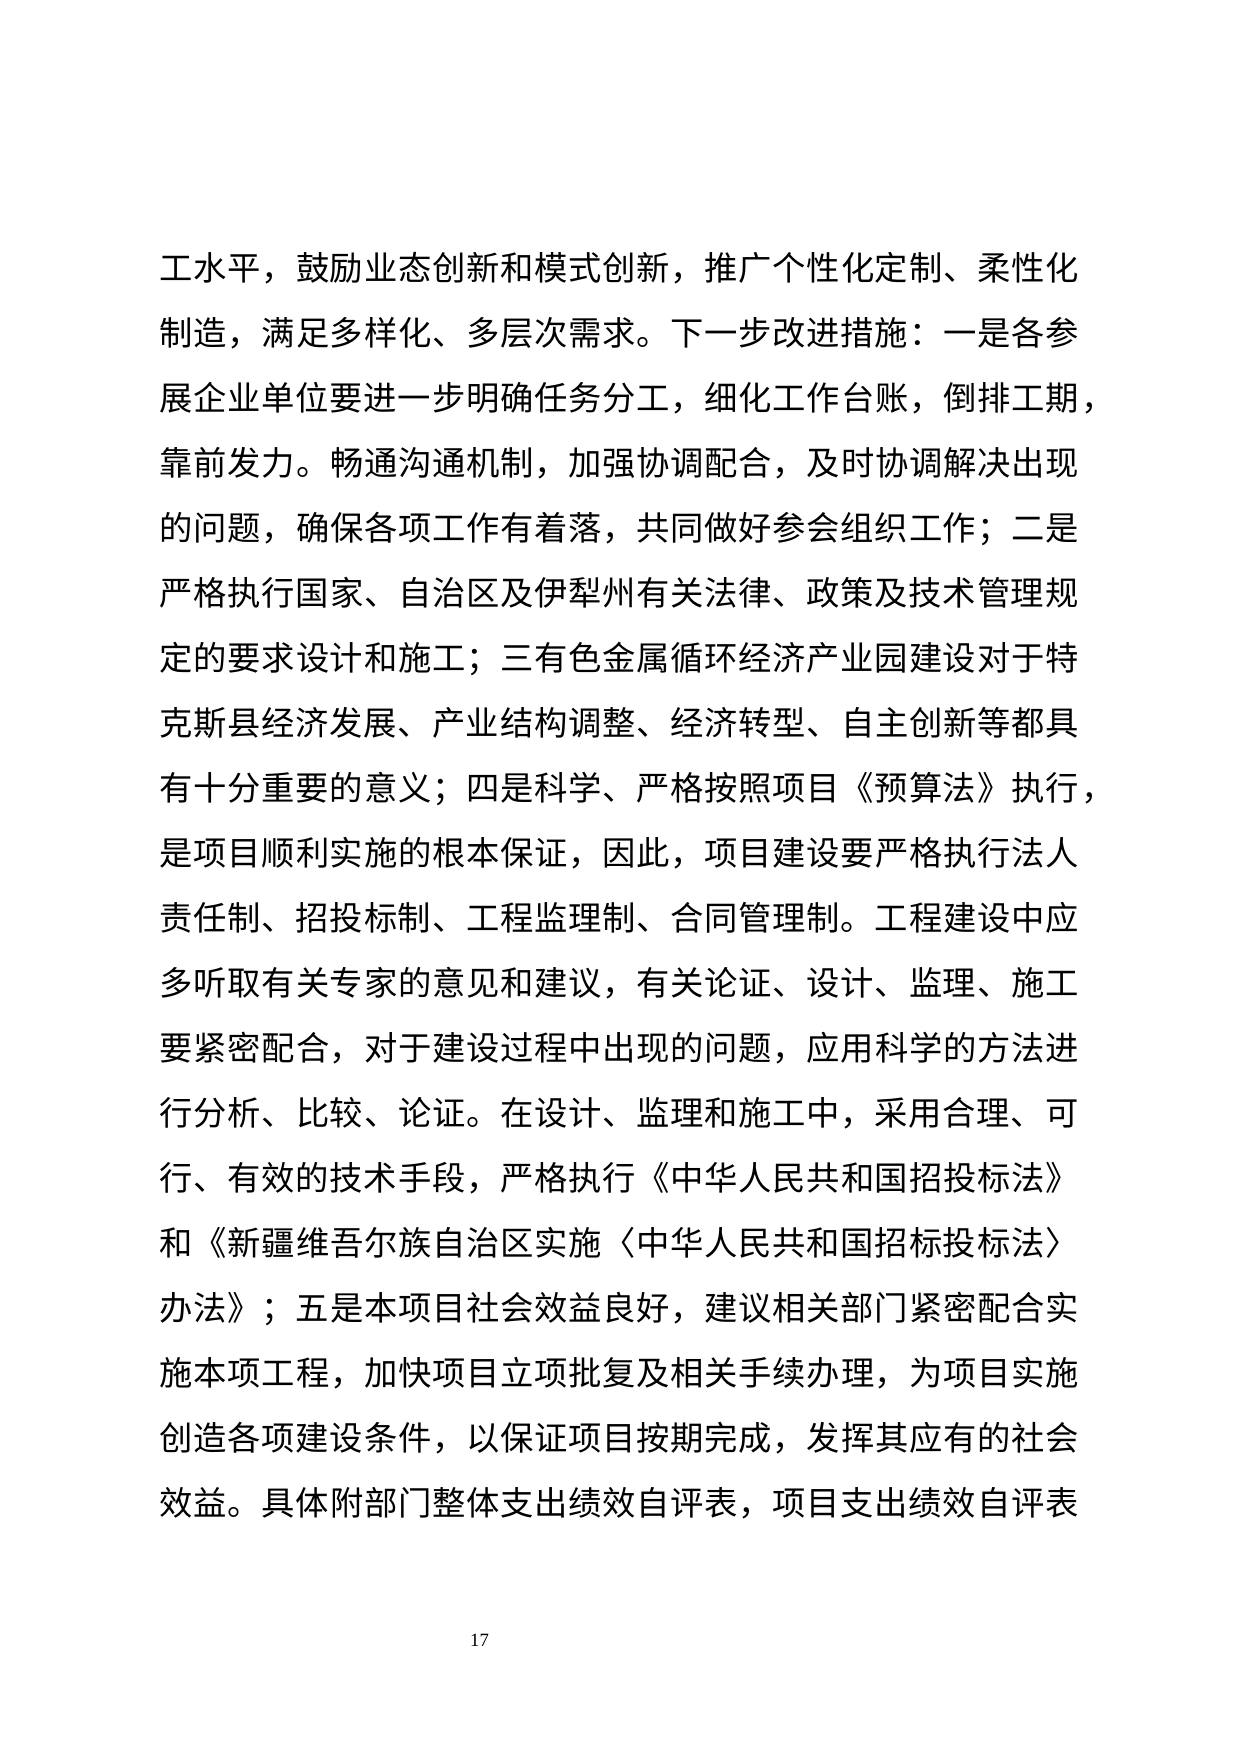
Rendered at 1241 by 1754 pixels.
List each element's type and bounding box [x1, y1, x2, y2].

text [159, 233, 1081, 1533]
